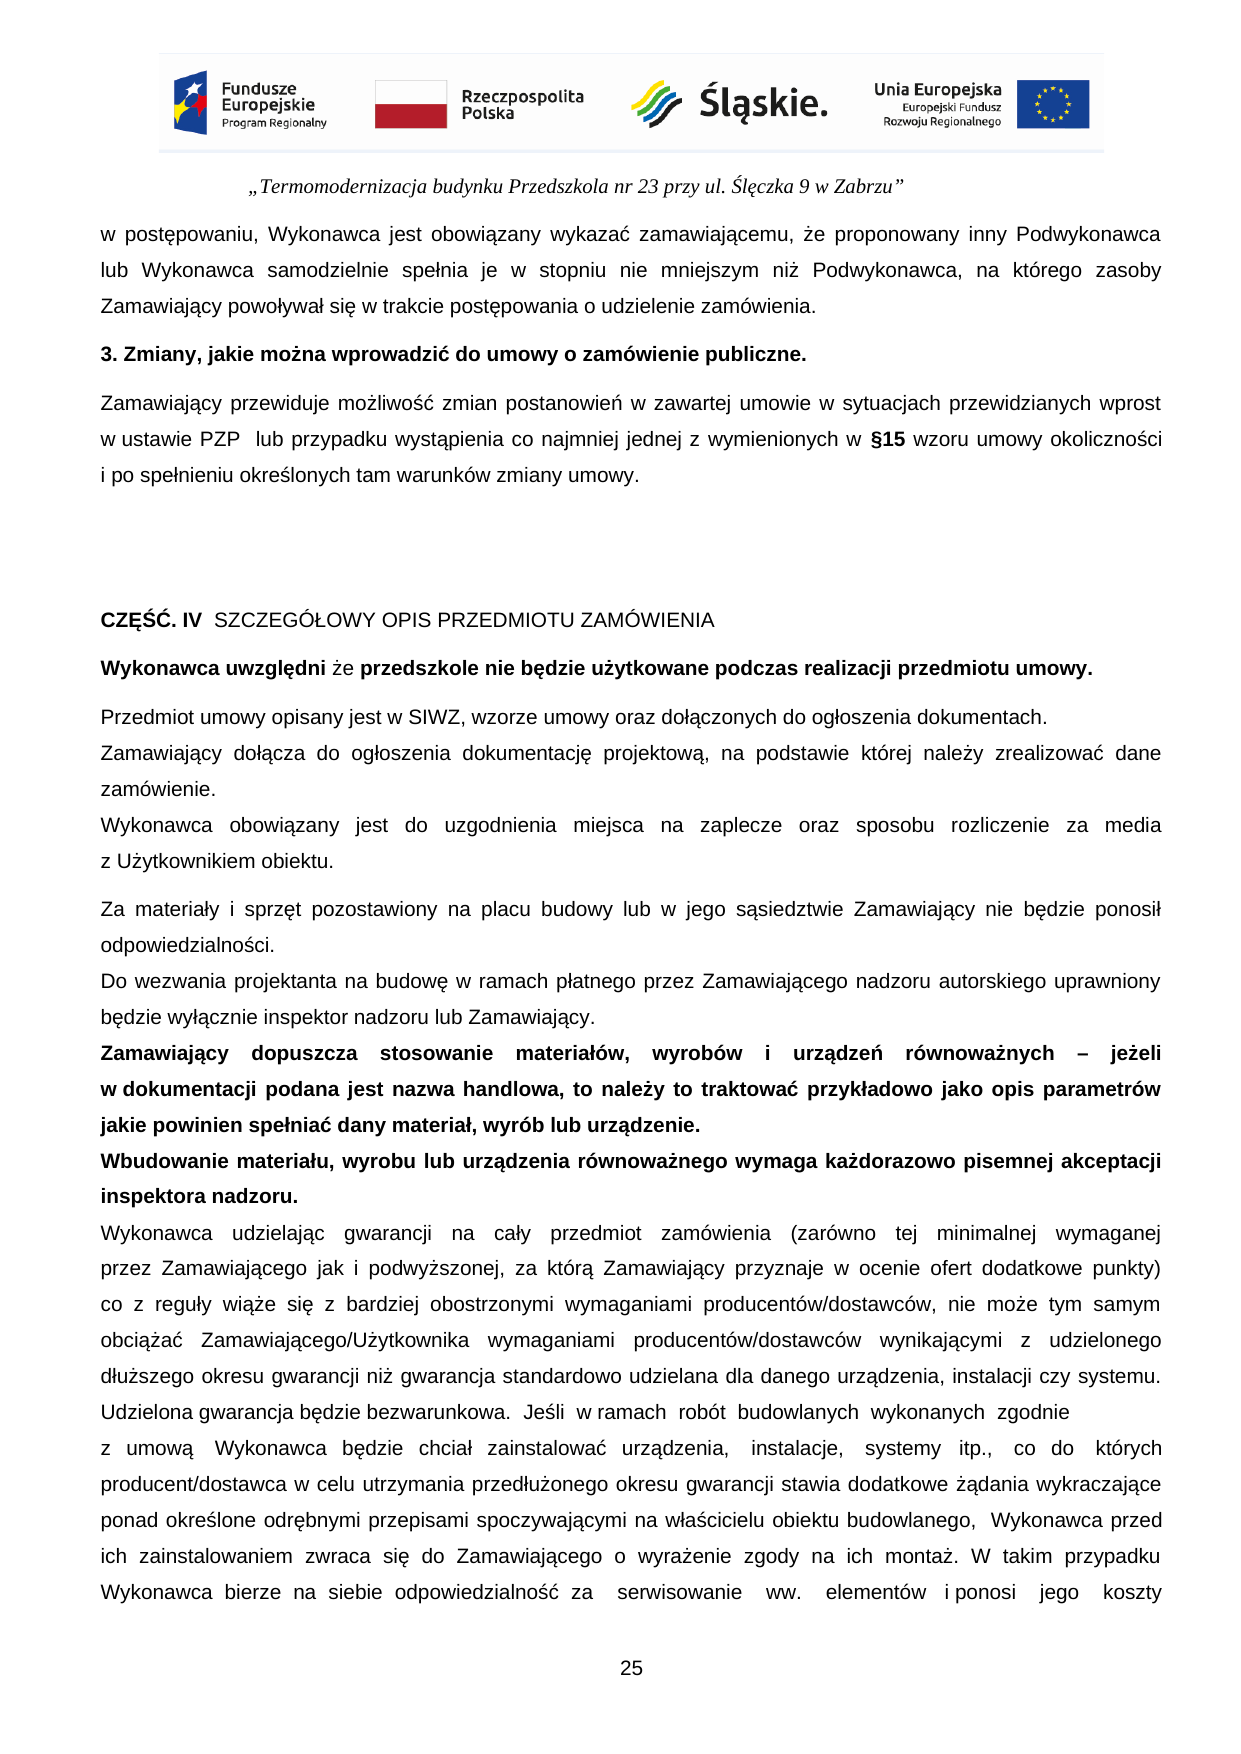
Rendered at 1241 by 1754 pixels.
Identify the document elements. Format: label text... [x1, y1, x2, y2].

text Zamawiający dołącza do ogłoszenia dokumentację projektową, na podstawie której należy zrealizować dane zamówienie. [100, 741, 1162, 801]
text Zamawiający dopuszcza stosowanie materiałów, wyrobów i urządzeń równoważnych – jeżeli w dokumentacji podana jest nazwa handlowa, to należy to traktować przykładowo jako opis parametrów jakie powinien spełniać dany materiał, wyrób lub urządzenie. [100, 1041, 1162, 1136]
text Do wezwania projektanta na budowę w ramach płatnego przez Zamawiającego nadzoru autorskiego uprawniony będzie wyłącznie inspektor nadzoru lub Zamawiający. [100, 969, 1162, 1029]
text Wykonawca obowiązany jest do uzgodnienia miejsca na zaplecze oraz sposobu rozliczenie za media z Użytkownikiem obiektu. [100, 812, 1162, 872]
text Zamawiający przewiduje możliwość zmian postanowień w zawartej umowie w sytuacjach przewidzianych wprost w ustawie PZP lub przypadku wystąpienia co najmniej jednej z wymienionych w §15 wzoru umowy okoliczności i po spełnieniu określonych tam warunków zmiany umowy. [100, 391, 1162, 486]
text Przedmiot umowy opisany jest w SIWZ, wzorze umowy oraz dołączonych do ogłoszenia dokumentach. [100, 705, 1162, 729]
text CZĘŚĆ. IV SZCZEGÓŁOWY OPIS PRZEDMIOTU ZAMÓWIENIA [100, 608, 1162, 632]
text Wykonawca uwzględni że przedszkole nie będzie użytkowane podczas realizacji przedmiotu umowy. [100, 656, 1162, 680]
picture [158, 53, 1105, 153]
text 3. Zmiany, jakie można wprowadzić do umowy o zamówienie publiczne. [100, 342, 1162, 366]
text Za materiały i sprzęt pozostawiony na placu budowy lub w jego sąsiedztwie Zamawiający nie będzie ponosił odpowiedzialności. [100, 897, 1162, 957]
text Wbudowanie materiału, wyrobu lub urządzenia równoważnego wymaga każdorazowo pisemnej akceptacji inspektora nadzoru. [100, 1148, 1162, 1208]
